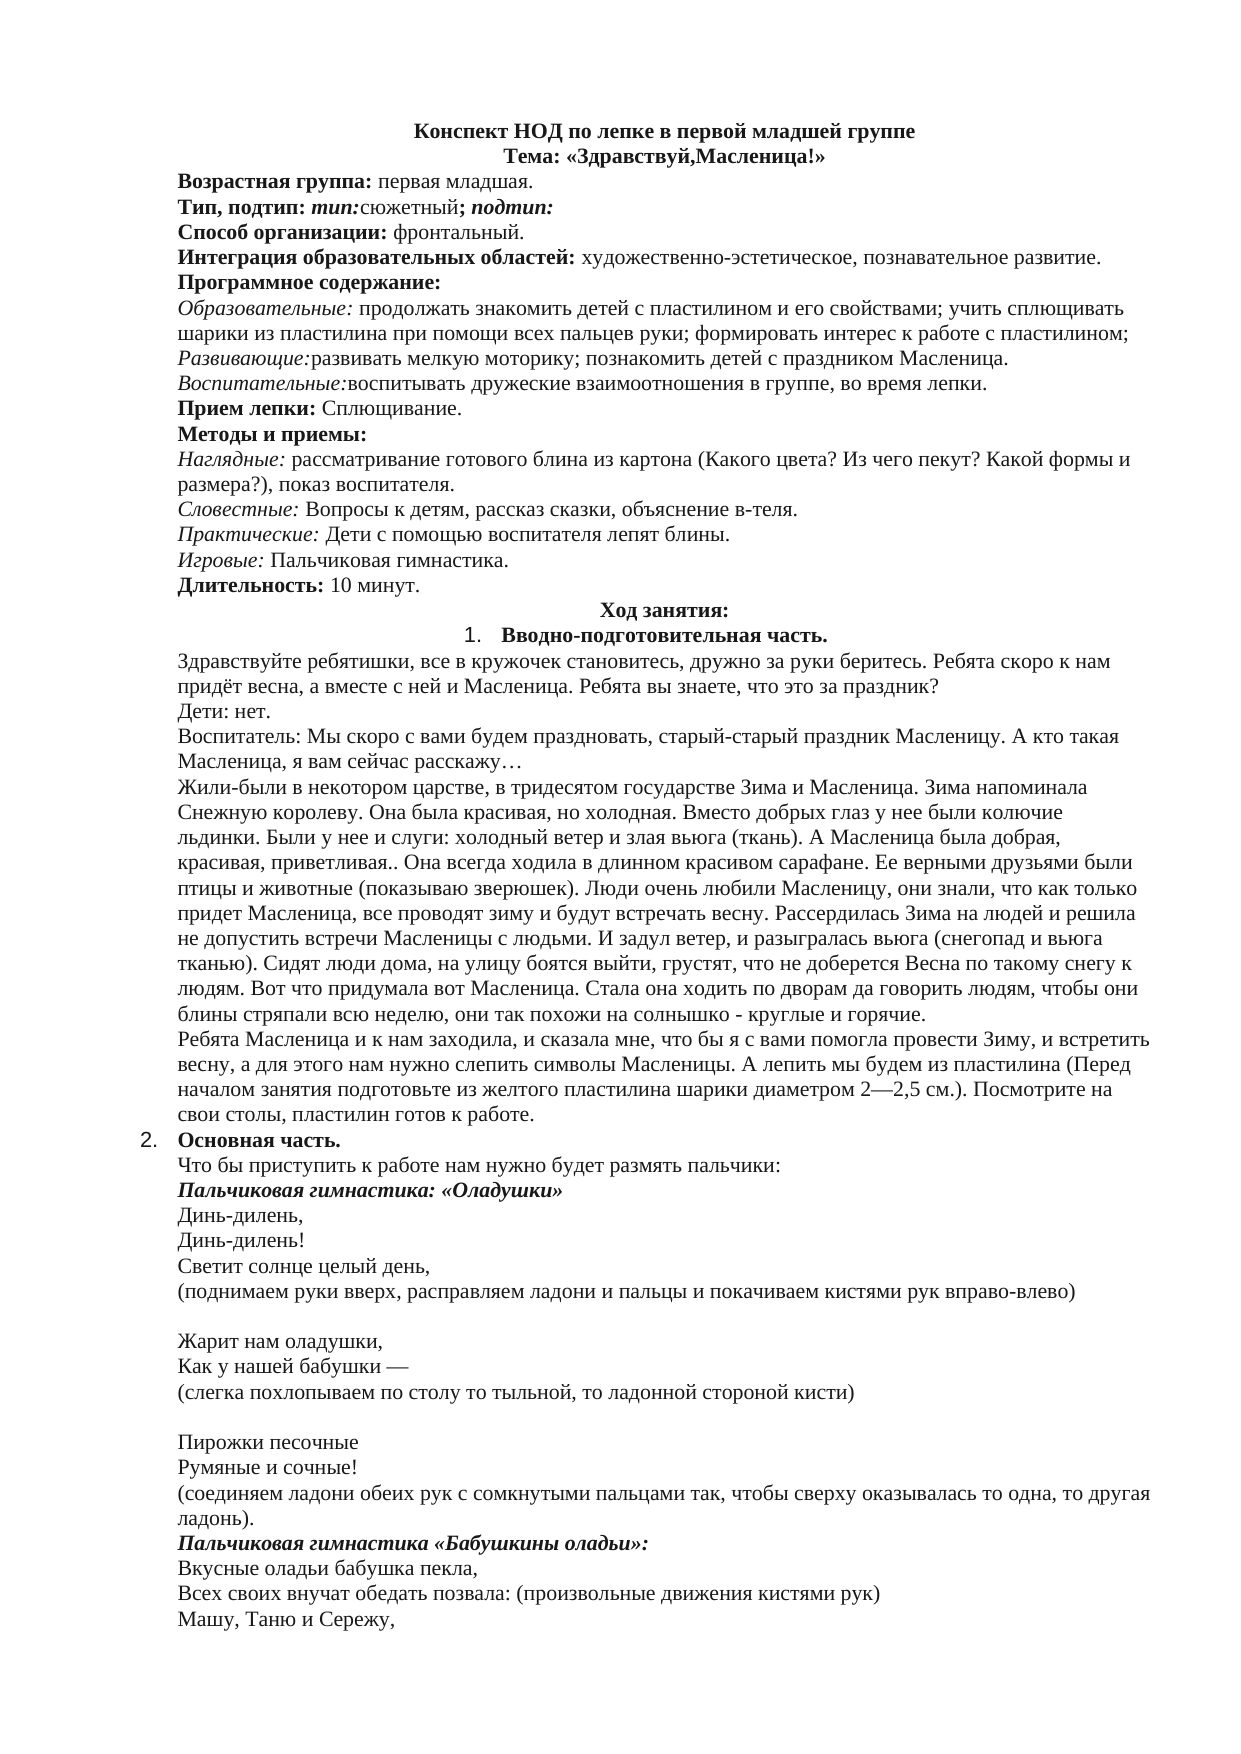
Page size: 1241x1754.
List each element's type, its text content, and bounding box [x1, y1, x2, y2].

list Вводно-подготовительная часть. [140, 622, 1152, 648]
text Пирожки песочные [177, 1429, 1152, 1454]
text Жарит нам оладушки, [177, 1328, 1152, 1353]
text Конспект НОД по лепке в первой младшей группе [177, 118, 1152, 143]
text Тип, подтип: тип:сюжетный; подтип: [177, 194, 1152, 219]
text Игровые: Пальчиковая гимнастика. Длительность: 10 минут. [177, 547, 1152, 597]
text Практические: Дети с помощью воспитателя лепят блины. [177, 521, 1152, 547]
text Ход занятия: [177, 597, 1152, 622]
text Образовательные: продолжать знакомить детей с пластилином и его свойствами; учить сплющивать шарики из пластилина при помощи всех пальцев руки; формировать интерес к работе с пластилином; [177, 294, 1152, 345]
text Румяные и сочные! [177, 1454, 1152, 1479]
text Методы и приемы: [177, 421, 1152, 446]
text Словестные: Вопросы к детям, рассказ сказки, объяснение в-теля. [177, 496, 1152, 521]
text Дети: нет. [177, 698, 1152, 723]
text Всех своих внучат обедать позвала: (произвольные движения кистями рук) [177, 1580, 1152, 1606]
text Развивающие:развивать мелкую моторику; познакомить детей с праздником Масленица. [177, 345, 1152, 370]
text Что бы приступить к работе нам нужно будет размять пальчики: [177, 1152, 1152, 1177]
text Как у нашей бабушки — [177, 1353, 1152, 1379]
text Программное содержание: [177, 269, 1152, 294]
text Воспитательные:воспитывать дружеские взаимоотношения в группе, во время лепки. [177, 370, 1152, 395]
text Машу, Таню и Сережу, [177, 1606, 1152, 1631]
text (соединяем ладони обеих рук с сомкнутыми пальцами так, чтобы сверху оказывалась то одна, то другая ладонь). [177, 1479, 1152, 1530]
text Прием лепки: Сплющивание. [177, 395, 1152, 421]
text Воспитатель: Мы скоро с вами будем праздновать, старый-старый праздник Масленицу. А кто такая Масленица, я вам сейчас расскажу… [177, 723, 1152, 774]
text Ребята Масленица и к нам заходила, и сказала мне, что бы я с вами помогла провести Зиму, и встретить весну, а для этого нам нужно слепить символы Масленицы. А лепить мы будем из пластилина (Перед началом занятия подготовьте из желтого пластилина шарики диаметром 2—2,5 см.). Посмотрите на свои столы, пластилин готов к работе. [177, 1026, 1152, 1127]
text Возрастная группа: первая младшая. [177, 168, 1152, 194]
text Интеграция образовательных областей: художественно-эстетическое, познавательное развитие. [177, 244, 1152, 269]
text Пальчиковая гимнастика: «Оладушки» [177, 1177, 1152, 1202]
text Пальчиковая гимнастика «Бабушкины оладьи»: [177, 1530, 1152, 1555]
text Здравствуйте ребятишки, все в кружочек становитесь, дружно за руки беритесь. Ребята скоро к нам придёт весна, а вместе с ней и Масленица. Ребята вы знаете, что это за праздник? [177, 648, 1152, 698]
text Динь-дилень, [177, 1202, 1152, 1227]
text Светит солнце целый день, [177, 1253, 1152, 1278]
text Способ организации: фронтальный. [177, 219, 1152, 244]
text Наглядные: рассматривание готового блина из картона (Какого цвета? Из чего пекут? Какой формы и размера?), показ воспитателя. [177, 446, 1152, 496]
text Вкусные оладьи бабушка пекла, [177, 1555, 1152, 1580]
text Динь-дилень! [177, 1227, 1152, 1253]
text Жили-были в некотором царстве, в тридесятом государстве Зима и Масленица. Зима напоминала Снежную королеву. Она была красивая, но холодная. Вместо добрых глаз у нее были колючие льдинки. Были у нее и слуги: холодный ветер и злая вьюга (ткань). А Масленица была добрая, красивая, приветливая.. Она всегда ходила в длинном красивом сарафане. Ее верными друзьями были птицы и животные (показываю зверюшек). Люди очень любили Масленицу, они знали, что как только придет Масленица, все проводят зиму и будут встречать весну. Рассердилась Зима на людей и решила не допустить встречи Масленицы с людьми. И задул ветер, и разыгралась вьюга (снегопад и вьюга тканью). Сидят люди дома, на улицу боятся выйти, грустят, что не доберется Весна по такому снегу к людям. Вот что придумала вот Масленица. Стала она ходить по дворам да говорить людям, чтобы они блины стряпали всю неделю, они так похожи на солнышко - круглые и горячие. [177, 774, 1152, 1026]
text (поднимаем руки вверх, расправляем ладони и пальцы и покачиваем кистями рук вправо-влево) [177, 1278, 1152, 1303]
text Тема: «Здравствуй,Масленица!» [177, 143, 1152, 168]
list Основная часть. [140, 1127, 1152, 1152]
text (слегка похлопываем по столу то тыльной, то ладонной стороной кисти) [177, 1379, 1152, 1404]
